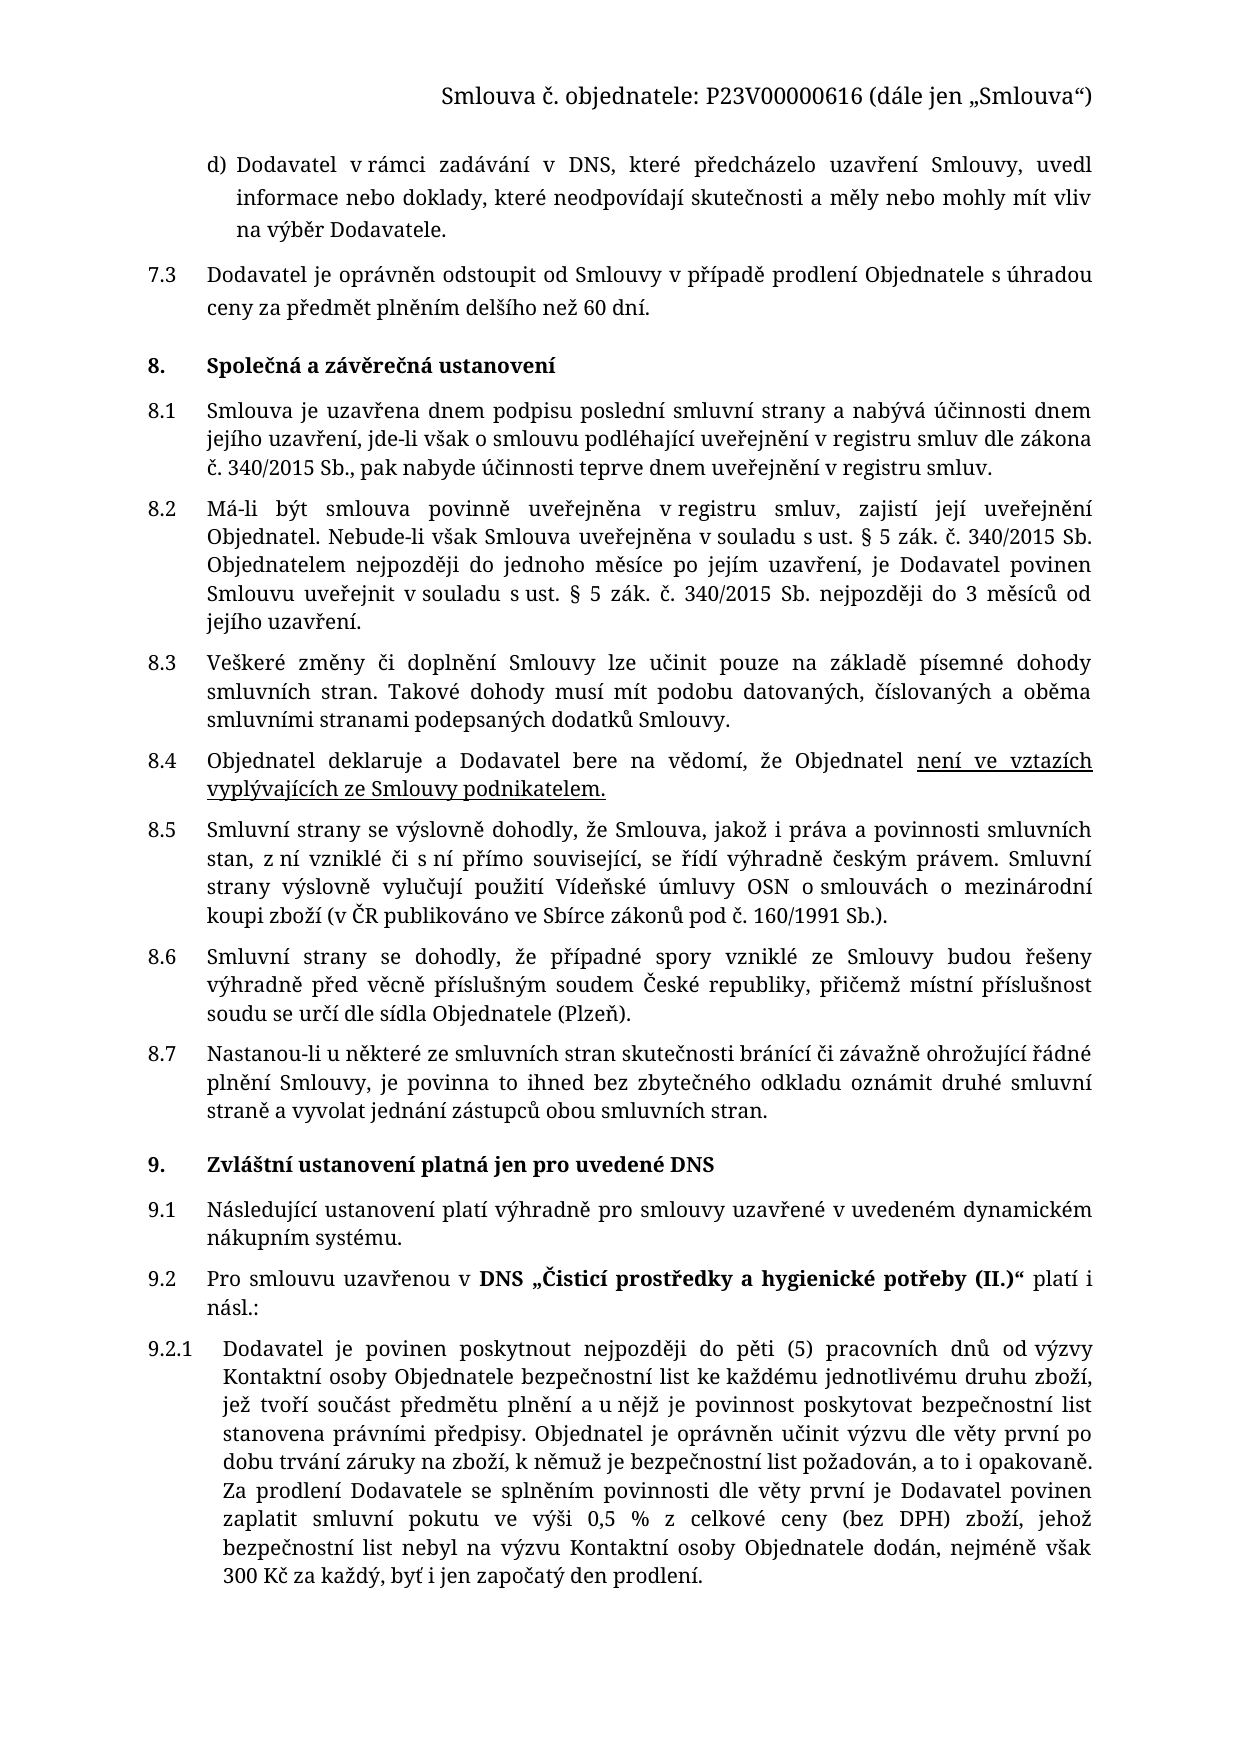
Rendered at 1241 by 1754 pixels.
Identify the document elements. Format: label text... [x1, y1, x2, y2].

list Objednatel deklaruje a Dodavatel bere na vědomí, že Objednatel není ve vztazích vyplývajících ze Smlouvy podnikatelem. [148, 746, 1093, 803]
list Veškeré změny či doplnění Smlouvy lze učinit pouze na základě písemné dohody smluvních stran. Takové dohody musí mít podobu datovaných, číslovaných a oběma smluvními stranami podepsaných dodatků Smlouvy. [148, 648, 1093, 734]
list Smluvní strany se dohodly, že případné spory vzniklé ze Smlouvy budou řešeny výhradně před věcně příslušným soudem České republiky, přičemž místní příslušnost soudu se určí dle sídla Objednatele (Plzeň). [148, 942, 1093, 1027]
list Společná a závěrečná ustanovení [148, 351, 1093, 379]
list Zvláštní ustanovení platná jen pro uvedené DNS [148, 1150, 1093, 1178]
list Dodavatel je oprávněn odstoupit od Smlouvy v případě prodlení Objednatele s úhradou ceny za předmět plněním delšího než 60 dní. [148, 261, 1093, 322]
list Následující ustanovení platí výhradně pro smlouvy uzavřené v uvedeném dynamickém nákupním systému. [148, 1195, 1093, 1252]
list Smlouva je uzavřena dnem podpisu poslední smluvní strany a nabývá účinnosti dnem jejího uzavření, jde-li však o smlouvu podléhající uveřejnění v registru smluv dle zákona č. 340/2015 Sb., pak nabyde účinnosti teprve dnem uveřejnění v registru smluv. [148, 396, 1093, 481]
list Nastanou-li u některé ze smluvních stran skutečnosti bránící či závažně ohrožující řádné plnění Smlouvy, je povinna to ihned bez zbytečného odkladu oznámit druhé smluvní straně a vyvolat jednání zástupců obou smluvních stran. [148, 1039, 1093, 1125]
list Smluvní strany se výslovně dohodly, že Smlouva, jakož i práva a povinnosti smluvních stan, z ní vzniklé či s ní přímo související, se řídí výhradně českým právem. Smluvní strany výslovně vylučují použití Vídeňské úmluvy OSN o smlouvách o mezinárodní koupi zboží (v ČR publikováno ve Sbírce zákonů pod č. 160/1991 Sb.). [148, 816, 1093, 929]
list Dodavatel v rámci zadávání v DNS, které předcházelo uzavření Smlouvy, uvedl informace nebo doklady, které neodpovídají skutečnosti a měly nebo mohly mít vliv na výběr Dodavatele. [207, 150, 1093, 244]
list Má-li být smlouva povinně uveřejněna v registru smluv, zajistí její uveřejnění Objednatel. Nebude-li však Smlouva uveřejněna v souladu s ust. § 5 zák. č. 340/2015 Sb. Objednatelem nejpozději do jednoho měsíce po jejím uzavření, je Dodavatel povinen Smlouvu uveřejnit v souladu s ust. § 5 zák. č. 340/2015 Sb. nejpozději do 3 měsíců od jejího uzavření. [148, 494, 1093, 636]
list Pro smlouvu uzavřenou v DNS „Čisticí prostředky a hygienické potřeby (II.)“ platí i násl.: [148, 1264, 1093, 1321]
list Dodavatel je povinen poskytnout nejpozději do pěti (5) pracovních dnů od výzvy Kontaktní osoby Objednatele bezpečnostní list ke každému jednotlivému druhu zboží, jež tvoří součást předmětu plnění a u nějž je povinnost poskytovat bezpečnostní list stanovena právními předpisy. Objednatel je oprávněn učinit výzvu dle věty první po dobu trvání záruky na zboží, k němuž je bezpečnostní list požadován, a to i opakovaně. Za prodlení Dodavatele se splněním povinnosti dle věty první je Dodavatel povinen zaplatit smluvní pokutu ve výši 0,5 % z celkové ceny (bez DPH) zboží, jehož bezpečnostní list nebyl na výzvu Kontaktní osoby Objednatele dodán, nejméně však 300 Kč za každý, byť i jen započatý den prodlení. [148, 1334, 1093, 1590]
